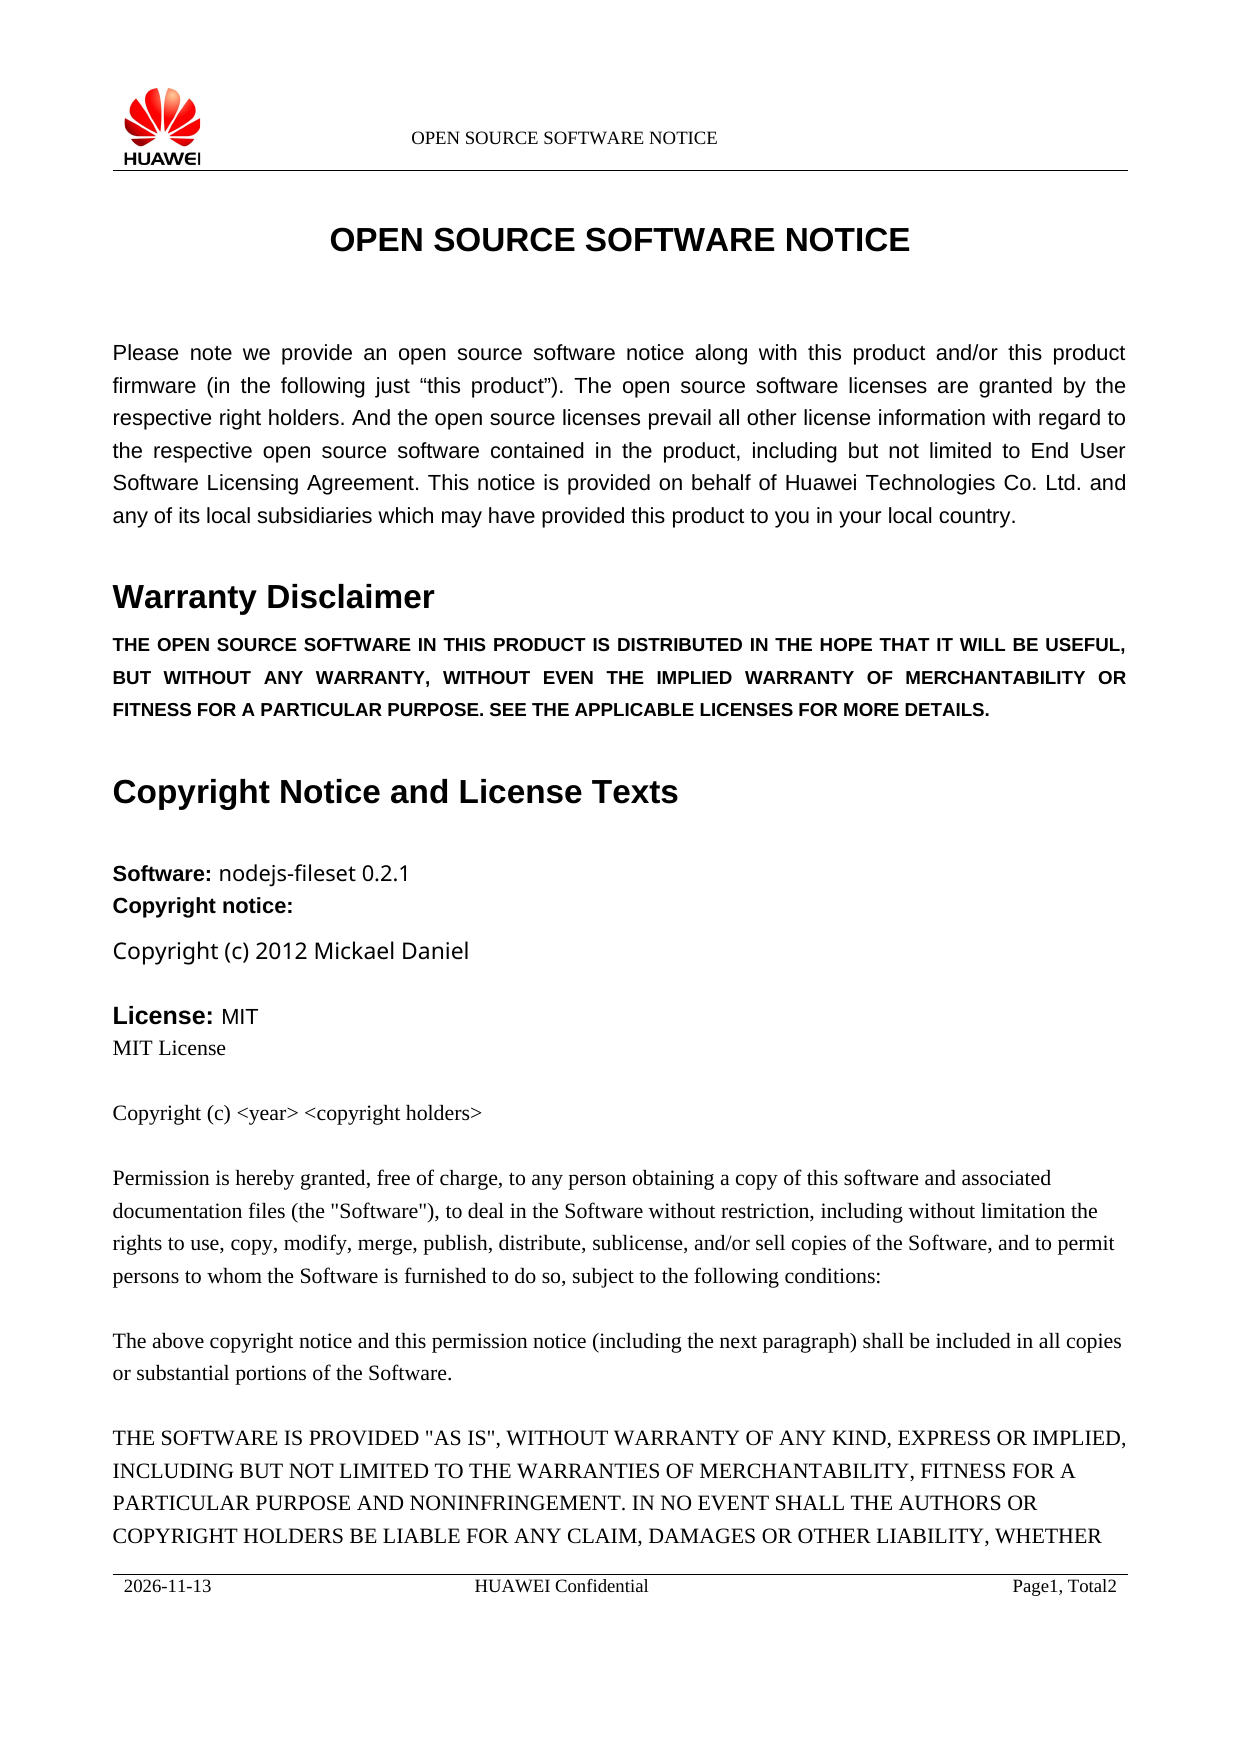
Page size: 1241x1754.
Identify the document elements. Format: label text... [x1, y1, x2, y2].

text Copyright notice: [112, 889, 1128, 921]
text Warranty Disclaimer [112, 564, 1128, 629]
text Please note we provide an open source software notice along with this product and/or this product firmware (in the following just “this product”). The open source software licenses are granted by the respective right holders. And the open source licenses prevail all other license information with regard to the respective open source software contained in the product, including but not limited to End User Software Licensing Agreement. This notice is provided on behalf of Huawei Technologies Co. Ltd. and any of its local subsidiaries which may have provided this product to you in your local country. [112, 336, 1128, 531]
text Copyright Notice and License Texts [112, 759, 1128, 824]
text OPEN SOURCE SOFTWARE NOTICE [112, 206, 1128, 271]
text Copyright (c) 2012 Mickael Daniel [112, 934, 1128, 999]
picture [124, 88, 201, 165]
text License: MIT [112, 999, 1128, 1031]
text The open source software in this product is distributed in the hope that it will be useful, but WITHOUT ANY WARRANTY, without even the implied warranty of MERCHANTABILITY or FITNESS FOR A PARTICULAR PURPOSE. See the applicable licenses for more details. [112, 629, 1128, 726]
title Software: nodejs-fileset 0.2.1 [112, 856, 1128, 889]
